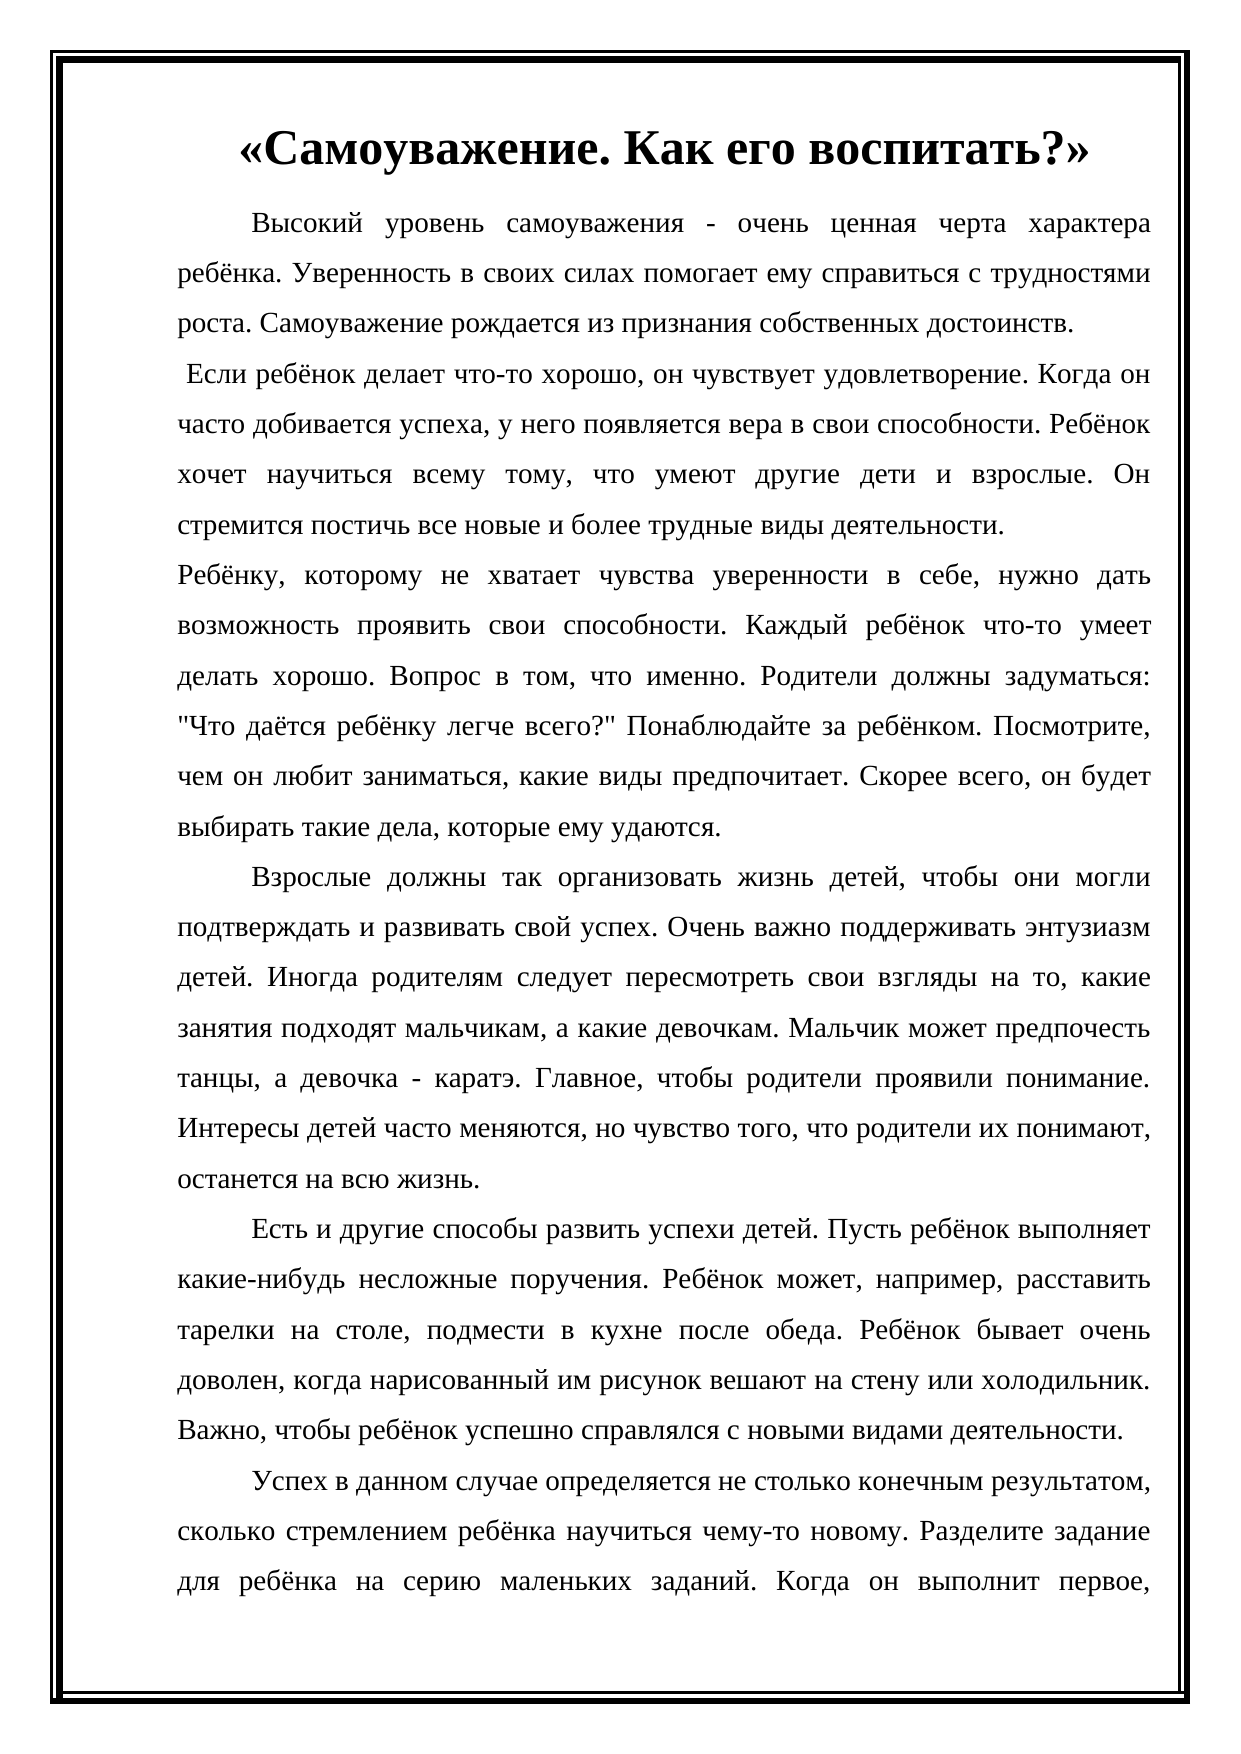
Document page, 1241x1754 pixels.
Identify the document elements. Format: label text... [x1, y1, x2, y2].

text «Самоуважение. Как его воспитать?» [177, 118, 1152, 176]
text Если ребёнок делает что-то хорошо, он чувствует удовлетворение. Когда он часто добивается успеха, у него появляется вера в свои способности. Ребёнок хочет научиться всему тому, что умеют другие дети и взрослые. Он стремится постичь все новые и более трудные виды деятельности. [177, 356, 1152, 540]
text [177, 1463, 1152, 1597]
text Взрослые должны так организовать жизнь детей, чтобы они могли подтверждать и развивать свой успех. Очень важно поддерживать энтузиазм детей. Иногда родителям следует пересмотреть свои взгляды на то, какие занятия подходят мальчикам, а какие девочкам. Мальчик может предпочесть танцы, а девочка - каратэ. Главное, чтобы родители проявили понимание. Интересы детей часто меняются, но чувство того, что родители их понимают, останется на всю жизнь. [177, 859, 1152, 1194]
text Ребёнку, которому не хватает чувства уверенности в себе, нужно дать возможность проявить свои способности. Каждый ребёнок что-то умеет делать хорошо. Вопрос в том, что именно. Родители должны задуматься: "Что даётся ребёнку легче всего?" Понаблюдайте за ребёнком. Посмотрите, чем он любит заниматься, какие виды предпочитает. Скорее всего, он будет выбирать такие дела, которые ему удаются. [177, 557, 1152, 842]
text Высокий уровень самоуважения - очень ценная черта характера ребёнка. Уверенность в своих силах помогает ему справиться с трудностями роста. Самоуважение рождается из признания собственных достоинств. [177, 205, 1152, 339]
text Есть и другие способы развить успехи детей. Пусть ребёнок выполняет какие-нибудь несложные поручения. Ребёнок может, например, расставить тарелки на столе, подмести в кухне после обеда. Ребёнок бывает очень доволен, когда нарисованный им рисунок вешают на стену или холодильник. Важно, чтобы ребёнок успешно справлялся с новыми видами деятельности. [177, 1211, 1152, 1446]
